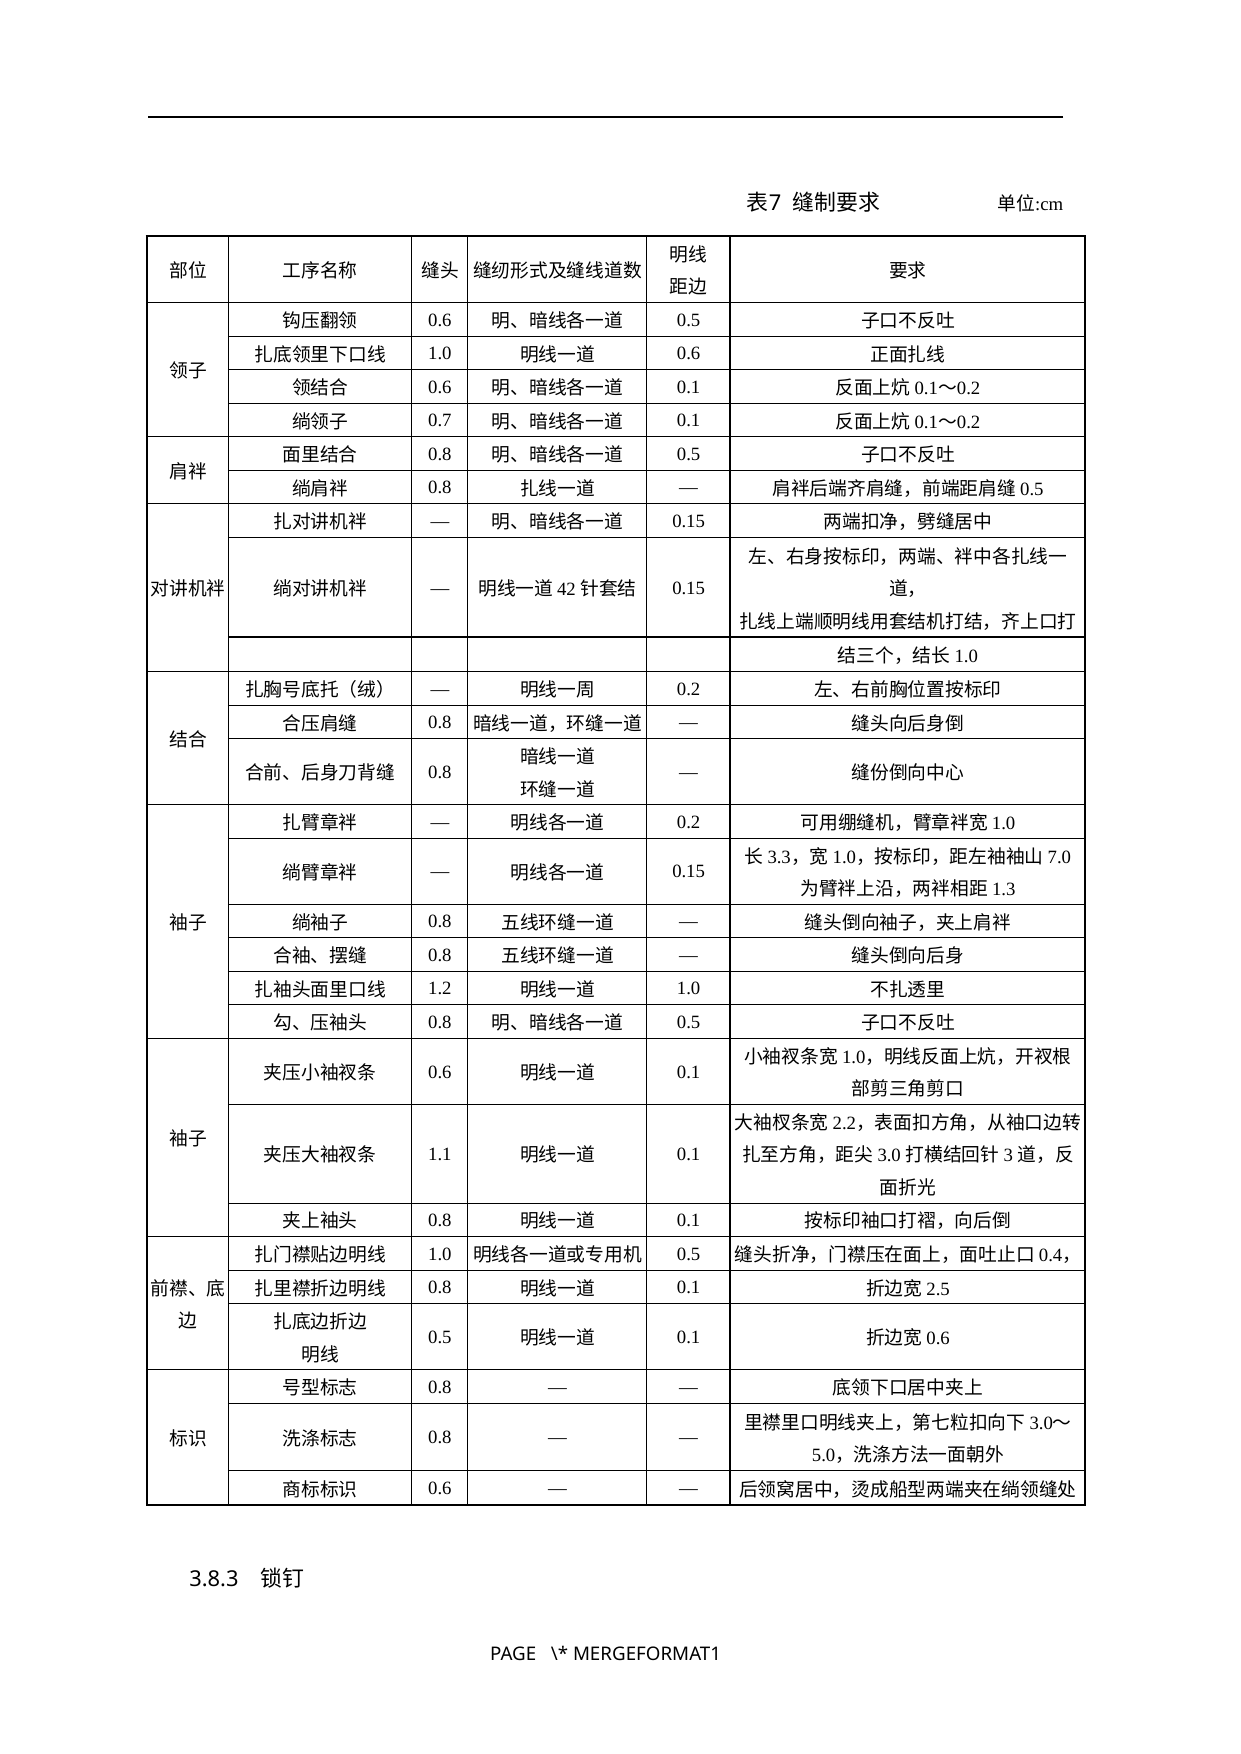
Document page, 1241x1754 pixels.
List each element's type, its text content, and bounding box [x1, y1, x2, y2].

table_cell 扎线一道 [468, 471, 646, 503]
table_cell 明线一道 [468, 337, 646, 369]
table_cell 里襟里口明线夹上，第七粒扣向下 3.0～ 5.0，洗涤方法一面朝外 [731, 1404, 1084, 1470]
table_cell 反面上炕 0.1～0.2 [731, 404, 1084, 436]
table_cell 0.8 [412, 706, 467, 738]
table_cell 0.5 [412, 1304, 467, 1369]
table_cell 0.8 [412, 1271, 467, 1303]
table_cell — [647, 938, 729, 971]
table_cell — [412, 805, 467, 838]
table_cell 0.2 [647, 672, 729, 704]
table_cell 缝头折净，门襟压在面上，面吐止口 0.4， [731, 1237, 1084, 1269]
table_cell 商标标识 [229, 1471, 411, 1504]
table_cell 0.1 [647, 1271, 729, 1303]
table_cell 正面扎线 [731, 337, 1084, 369]
table_cell 0.15 [647, 538, 729, 636]
table_cell 扎里襟折边明线 [229, 1271, 411, 1303]
table_cell — [412, 839, 467, 904]
table_cell — [412, 672, 467, 704]
table_cell 明线一道 [468, 1204, 646, 1236]
table_cell — [468, 1404, 646, 1470]
table_cell 0.5 [647, 1005, 729, 1038]
table_cell 不扎透里 [731, 972, 1084, 1004]
table_cell 0.8 [412, 437, 467, 470]
table_cell 标识 [148, 1370, 228, 1504]
table_cell 钩压翻领 [229, 303, 411, 336]
table_cell 0.8 [412, 471, 467, 503]
table_header 缝头 [412, 237, 467, 302]
table_cell 绱对讲机袢 [229, 538, 411, 636]
table_cell 暗线一道，环缝一道 [468, 706, 646, 738]
table_cell 0.6 [412, 1039, 467, 1104]
table_cell 0.6 [412, 370, 467, 403]
table_cell 扎门襟贴边明线 [229, 1237, 411, 1269]
table_cell 五线环缝一道 [468, 905, 646, 937]
table_cell — [647, 739, 729, 804]
table_cell 绱袖子 [229, 905, 411, 937]
table_cell 缝头倒向袖子，夹上肩袢 [731, 905, 1084, 937]
table_cell 前襟、底边 [148, 1237, 228, 1369]
table_cell 大袖杈条宽 2.2，表面扣方角，从袖口边转扎至方角，距尖 3.0 打横结回针 3 道，反 面折光 [731, 1105, 1084, 1202]
table_cell 夹上袖头 [229, 1204, 411, 1236]
table_cell 明线一道 [468, 972, 646, 1004]
table_cell — [647, 1471, 729, 1504]
table_cell — [647, 1370, 729, 1403]
table_cell 缝头向后身倒 [731, 706, 1084, 738]
table_header 要求 [731, 237, 1084, 302]
table_cell 肩袢 [148, 437, 228, 503]
table_cell 0.1 [647, 404, 729, 436]
table_cell 1.0 [412, 1237, 467, 1269]
table_cell 折边宽 2.5 [731, 1271, 1084, 1303]
table_cell 明、暗线各一道 [468, 404, 646, 436]
table_cell 结合 [148, 672, 228, 804]
table_cell 勾、压袖头 [229, 1005, 411, 1038]
table_cell 按标印袖口打褶，向后倒 [731, 1204, 1084, 1236]
table_cell 缝份倒向中心 [731, 739, 1084, 804]
table_header 缝纫形式及缝线道数 [468, 237, 646, 302]
table_cell 1.0 [412, 337, 467, 369]
table_cell 子口不反吐 [731, 1005, 1084, 1038]
table_cell — [468, 1471, 646, 1504]
table_cell 0.1 [647, 1105, 729, 1202]
table_cell 明线各一道 [468, 805, 646, 838]
table_cell 折边宽 0.6 [731, 1304, 1084, 1369]
table_cell — [647, 471, 729, 503]
table_cell 明线各一道或专用机 [468, 1237, 646, 1269]
table_cell 对讲机袢 [148, 504, 228, 671]
table_cell 合压肩缝 [229, 706, 411, 738]
table_cell 明线一道42 针套结 [468, 538, 646, 636]
table_cell 合袖、摆缝 [229, 938, 411, 971]
table_header 明线 距边 [647, 237, 729, 302]
table_cell 夹压大袖衩条 [229, 1105, 411, 1202]
table_cell — [468, 1370, 646, 1403]
table_cell 1.0 [647, 972, 729, 1004]
table_cell 1.1 [412, 1105, 467, 1202]
table_cell — [647, 706, 729, 738]
table_cell 五线环缝一道 [468, 938, 646, 971]
table_cell — [647, 905, 729, 937]
table_cell 0.1 [647, 1304, 729, 1369]
table_cell 扎袖头面里口线 [229, 972, 411, 1004]
table_cell 1.2 [412, 972, 467, 1004]
table_cell 后领窝居中，烫成船型两端夹在绱领缝处 [731, 1471, 1084, 1504]
table_cell 明线一道 [468, 1105, 646, 1202]
table_cell 明线一道 [468, 1304, 646, 1369]
table_cell 左、右前胸位置按标印 [731, 672, 1084, 704]
table_cell 明、暗线各一道 [468, 504, 646, 537]
table_cell 领结合 [229, 370, 411, 403]
table_cell 领子 [148, 303, 228, 436]
table_cell 0.2 [647, 805, 729, 838]
list 缝制要求 单位:cm [190, 184, 1063, 217]
table_cell 0.15 [647, 504, 729, 537]
table_cell 反面上炕 0.1～0.2 [731, 370, 1084, 403]
table_cell 暗线一道 环缝一道 [468, 739, 646, 804]
table_cell 0.6 [412, 303, 467, 336]
table_header 部位 [148, 237, 228, 302]
table_cell 子口不反吐 [731, 437, 1084, 470]
table_cell 底领下口居中夹上 [731, 1370, 1084, 1403]
table_cell 0.8 [412, 938, 467, 971]
table_cell 明、暗线各一道 [468, 437, 646, 470]
table_cell 面里结合 [229, 437, 411, 470]
table_header 工序名称 [229, 237, 411, 302]
table_cell 0.8 [412, 1204, 467, 1236]
table_cell 0.7 [412, 404, 467, 436]
table_cell — [412, 504, 467, 537]
table_cell 明、暗线各一道 [468, 370, 646, 403]
table_cell 夹压小袖衩条 [229, 1039, 411, 1104]
table_cell 结三个，结长 1.0 [731, 638, 1084, 671]
table_cell 0.8 [412, 739, 467, 804]
table_cell 0.15 [647, 839, 729, 904]
table_cell 洗涤标志 [229, 1404, 411, 1470]
table_cell [468, 638, 646, 671]
table_cell 可用绷缝机，臂章袢宽1.0 [731, 805, 1084, 838]
list 锁钉 [189, 1561, 1063, 1593]
table_cell 号型标志 [229, 1370, 411, 1403]
table_cell 袖子 [148, 805, 228, 1038]
table_cell 绱领子 [229, 404, 411, 436]
table_cell [229, 638, 411, 671]
table_cell 0.5 [647, 1237, 729, 1269]
table_cell 0.6 [647, 337, 729, 369]
table_cell 合前、后身刀背缝 [229, 739, 411, 804]
table_cell 0.1 [647, 1204, 729, 1236]
table_cell 明线一周 [468, 672, 646, 704]
table_cell — [412, 538, 467, 636]
table_cell 缝头倒向后身 [731, 938, 1084, 971]
table_cell 长 3.3，宽 1.0，按标印，距左袖袖山 7.0 为臂袢上沿，两袢相距 1.3 [731, 839, 1084, 904]
table_cell 0.8 [412, 1005, 467, 1038]
table_cell — [647, 1404, 729, 1470]
table_cell 明、暗线各一道 [468, 1005, 646, 1038]
table_cell 0.6 [412, 1471, 467, 1504]
table_cell 绱肩袢 [229, 471, 411, 503]
table_cell 0.5 [647, 437, 729, 470]
table_cell 0.1 [647, 370, 729, 403]
table_cell 0.8 [412, 905, 467, 937]
table_cell 明线一道 [468, 1271, 646, 1303]
table_cell 扎对讲机袢 [229, 504, 411, 537]
table_cell 扎胸号底托（绒） [229, 672, 411, 704]
table_cell [412, 638, 467, 671]
table_cell 子口不反吐 [731, 303, 1084, 336]
table_cell 绱臂章袢 [229, 839, 411, 904]
table_cell 明、暗线各一道 [468, 303, 646, 336]
table_cell 明线各一道 [468, 839, 646, 904]
table_cell [647, 638, 729, 671]
table_cell 两端扣净，劈缝居中 [731, 504, 1084, 537]
table_cell 0.8 [412, 1370, 467, 1403]
table_cell 小袖衩条宽 1.0，明线反面上炕，开衩根 部剪三角剪口 [731, 1039, 1084, 1104]
table_cell 肩袢后端齐肩缝，前端距肩缝 0.5 [731, 471, 1084, 503]
table_cell 袖子 [148, 1039, 228, 1236]
table_cell 0.8 [412, 1404, 467, 1470]
table_cell 明线一道 [468, 1039, 646, 1104]
table_cell 左、右身按标印，两端、袢中各扎线一道， 扎线上端顺明线用套结机打结，齐上口打 [731, 538, 1084, 636]
table_cell 0.5 [647, 303, 729, 336]
table_cell 0.1 [647, 1039, 729, 1104]
table_cell 扎臂章袢 [229, 805, 411, 838]
table_cell 扎底领里下口线 [229, 337, 411, 369]
table_cell 扎底边折边 明线 [229, 1304, 411, 1369]
